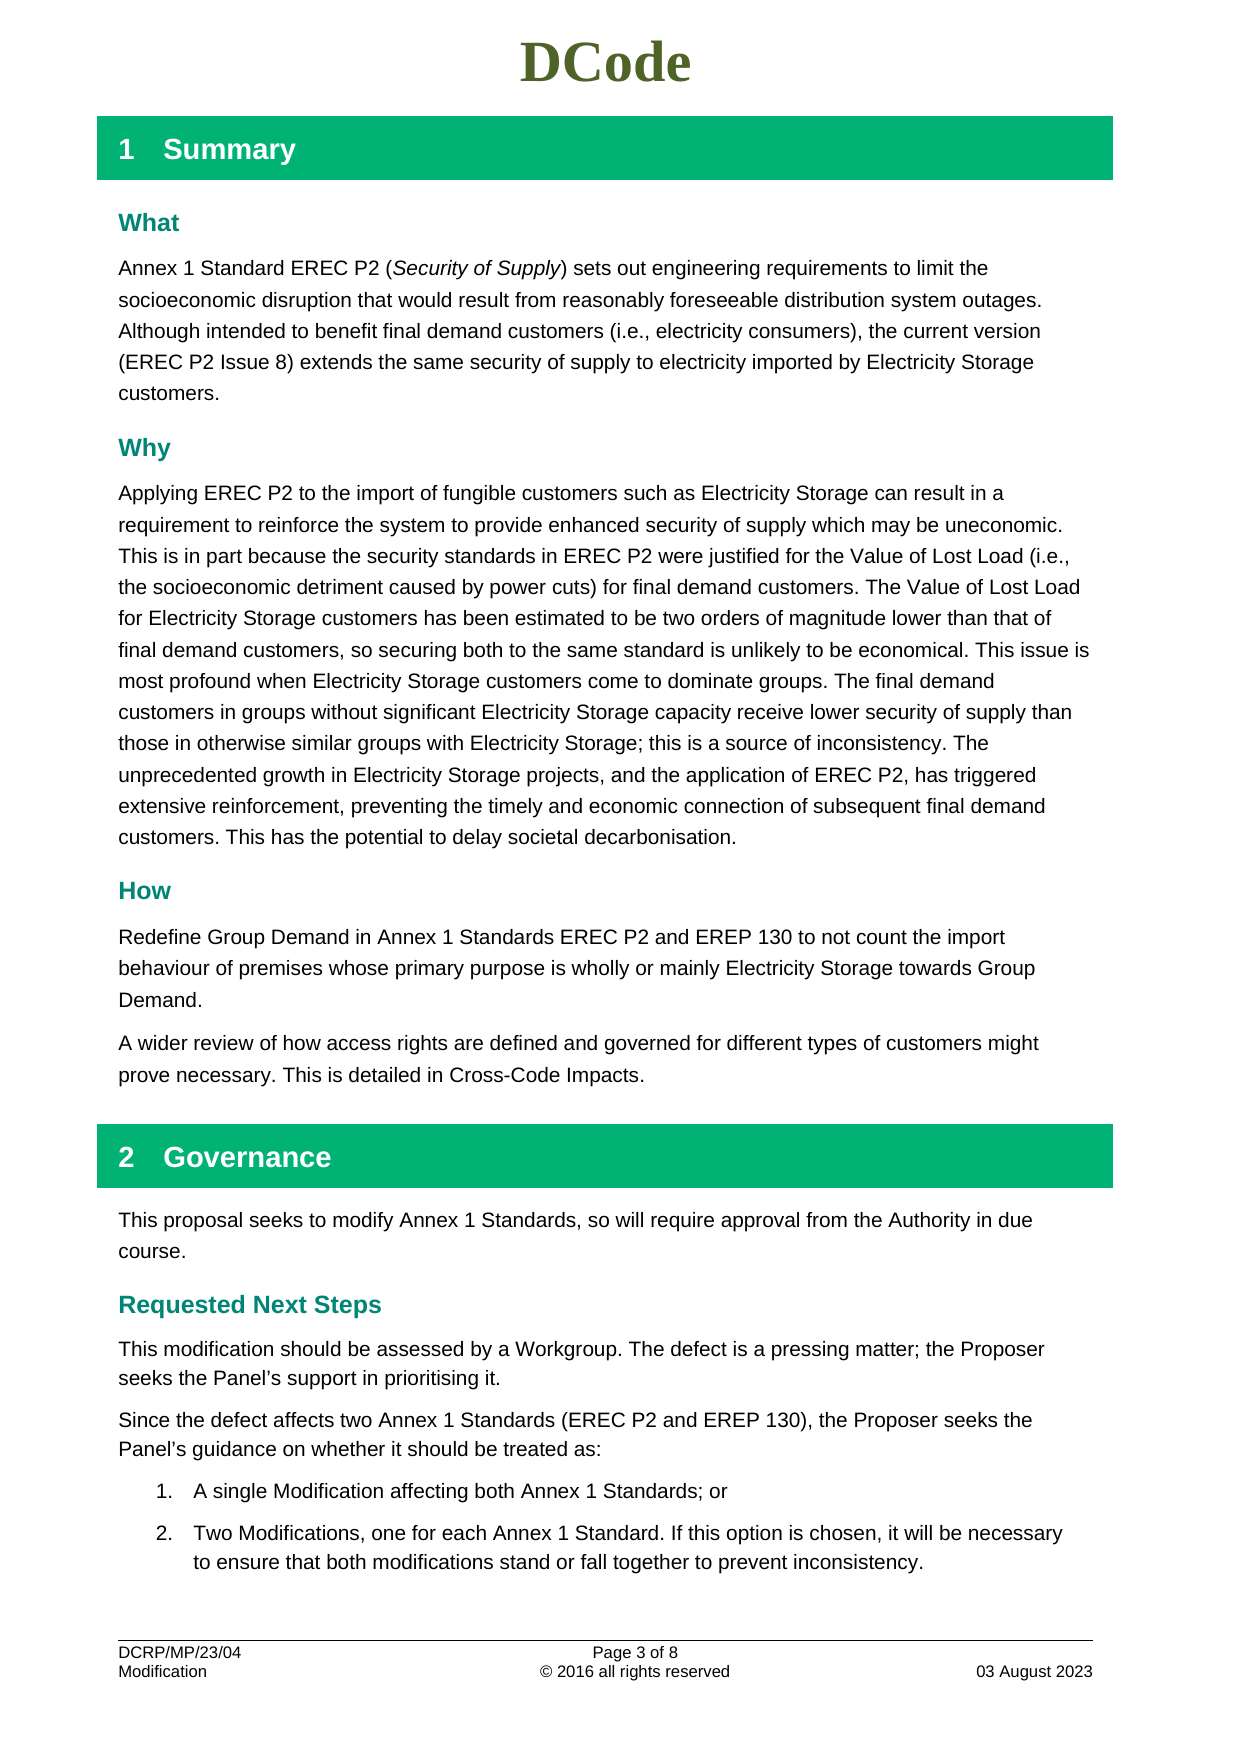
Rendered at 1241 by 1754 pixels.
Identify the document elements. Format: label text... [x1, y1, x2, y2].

subtitle What [118, 205, 1093, 236]
text Redefine Group Demand in Annex 1 Standards EREC P2 and EREP 130 to not count the import behaviour of premises whose primary purpose is wholly or mainly Electricity Storage towards Group Demand. [118, 918, 1093, 1011]
subtitle Requested Next Steps [118, 1288, 1093, 1319]
list A single Modification affecting both Annex 1 Standards; or [156, 1473, 1081, 1503]
text This proposal seeks to modify Annex 1 Standards, so will require approval from the Authority in due course. [118, 1201, 1093, 1263]
text This modification should be assessed by a Workgroup. The defect is a pressing matter; the Proposer seeks the Panel’s support in prioritising it. [118, 1332, 1081, 1390]
text Annex 1 Standard EREC P2 (Security of Supply) sets out engineering requirements to limit the socioeconomic disruption that would result from reasonably foreseeable distribution system outages. Although intended to benefit final demand customers (i.e., electricity consumers), the current version (EREC P2 Issue 8) extends the same security of supply to electricity imported by Electricity Storage customers. [118, 249, 1093, 405]
text Applying EREC P2 to the import of fungible customers such as Electricity Storage can result in a requirement to reinforce the system to provide enhanced security of supply which may be uneconomic. This is in part because the security standards in EREC P2 were justified for the Value of Lost Load (i.e., the socioeconomic detriment caused by power cuts) for final demand customers. The Value of Lost Load for Electricity Storage customers has been estimated to be two orders of magnitude lower than that of final demand customers, so securing both to the same standard is unlikely to be economical. This issue is most profound when Electricity Storage customers come to dominate groups. The final demand customers in groups without significant Electricity Storage capacity receive lower security of supply than those in otherwise similar groups with Electricity Storage; this is a source of inconsistency. The unprecedented growth in Electricity Storage projects, and the application of EREC P2, has triggered extensive reinforcement, preventing the timely and economic connection of subsequent final demand customers. This has the potential to delay societal decarbonisation. [118, 474, 1093, 849]
text A wider review of how access rights are defined and governed for different types of customers might prove necessary. [118, 1024, 1093, 1086]
subtitle Governance [110, 1136, 1101, 1176]
subtitle Why [118, 430, 1093, 461]
subtitle Summary [110, 129, 1101, 168]
list Two Modifications, one for each Annex 1 Standard. If this option is chosen, it will be necessary to ensure that both modifications stand or fall together to prevent inconsistency. [156, 1515, 1081, 1573]
subtitle How [118, 874, 1093, 905]
text Since the defect affects two Annex 1 Standards (EREC P2 and EREP 130), the Proposer seeks the Panel’s guidance on whether it should be treated as: [118, 1403, 1081, 1461]
